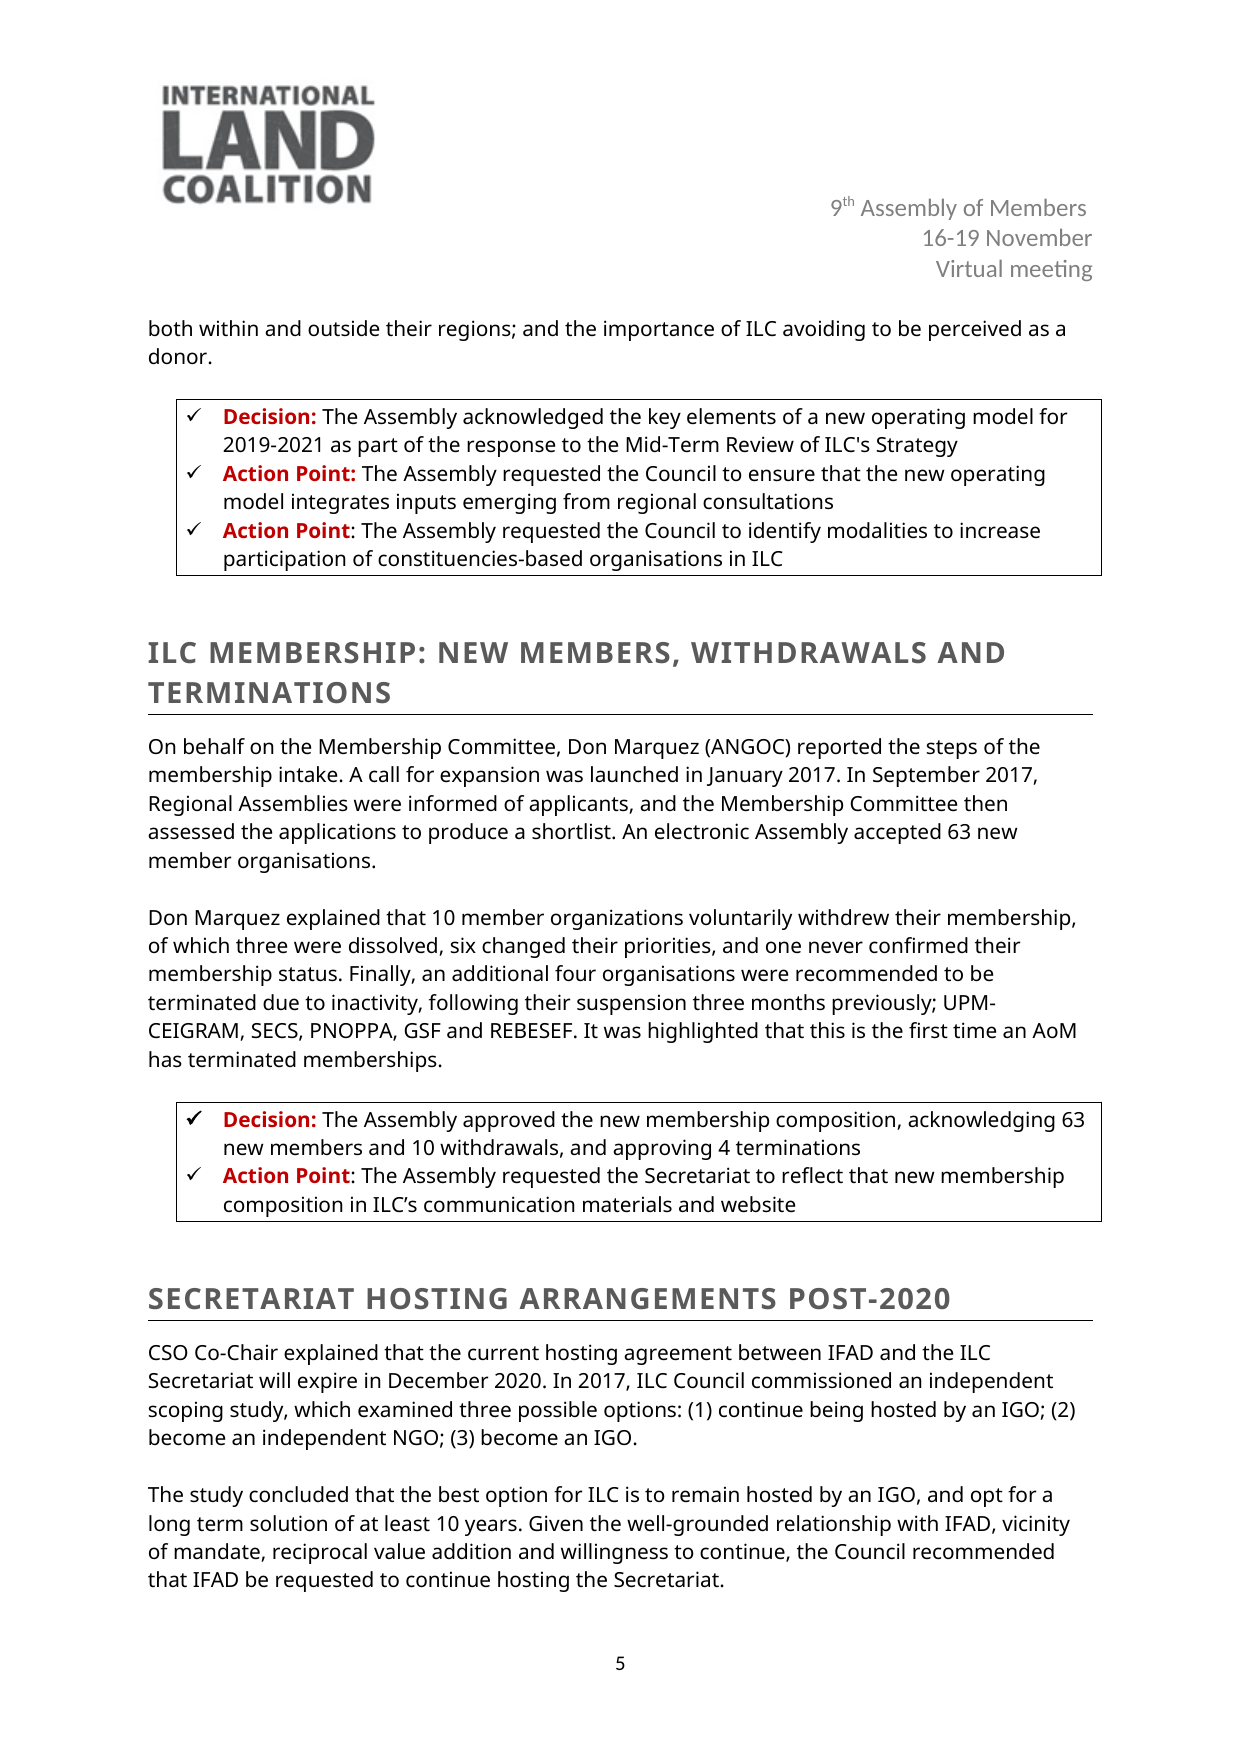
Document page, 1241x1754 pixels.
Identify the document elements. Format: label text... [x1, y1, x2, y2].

list Decision: The Assembly approved the new membership composition, acknowledging 63 new members and 10 withdrawals, and approving 4 terminations [177, 1103, 1101, 1158]
list Decision: The Assembly acknowledged the key elements of a new operating model for 2019-2021 as part of the response to the Mid-Term Review of ILC's Strategy [177, 400, 1101, 456]
list Action Point: The Assembly requested the Council to ensure that the new operating model integrates inputs emerging from regional consultations [177, 456, 1101, 513]
subtitle ILC MEMBERSHIP: NEW MEMBERS, WITHDRAWALS AND TERMINATIONS [148, 633, 1093, 714]
list Action Point: The Assembly requested the Council to identify modalities to increase participation of constituencies-based organisations in ILC [177, 513, 1101, 575]
text CSO Co-Chair explained that the current hosting agreement between IFAD and the ILC Secretariat will expire in December 2020. In 2017, ILC Council commissioned an independent scoping study, which examined three possible options: (1) continue being hosted by an IGO; (2) become an independent NGO; (3) become an IGO. [148, 1338, 1093, 1452]
picture [147, 73, 398, 216]
text The study concluded that the best option for ILC is to remain hosted by an IGO, and opt for a long term solution of at least 10 years. Given the well-grounded relationship with IFAD, vicinity of mandate, reciprocal value addition and willingness to continue, the Council recommended that IFAD be requested to continue hosting the Secretariat. [148, 1480, 1093, 1594]
list Action Point: The Assembly requested the Secretariat to reflect that new membership composition in ILC’s communication materials and website [177, 1158, 1101, 1221]
text Don Marquez explained that 10 member organizations voluntarily withdrew their membership, of which three were dissolved, six changed their priorities, and one never confirmed their membership status. Finally, an additional four organisations were recommended to be terminated due to inactivity, following their suspension three months previously; UPM-CEIGRAM, SECS, PNOPPA, GSF and REBESEF. It was highlighted that this is the first time an AoM has terminated memberships. [148, 903, 1093, 1073]
subtitle SECRETARIAT HOSTING ARRANGEMENTS POST-2020 [148, 1278, 1093, 1320]
text On behalf on the Membership Committee, Don Marquez (ANGOC) reported the steps of the membership intake. A call for expansion was launched in January 2017. In September 2017, Regional Assemblies were informed of applicants, and the Membership Committee then assessed the applications to produce a shortlist. An electronic Assembly accepted 63 new member organisations. [148, 732, 1093, 874]
